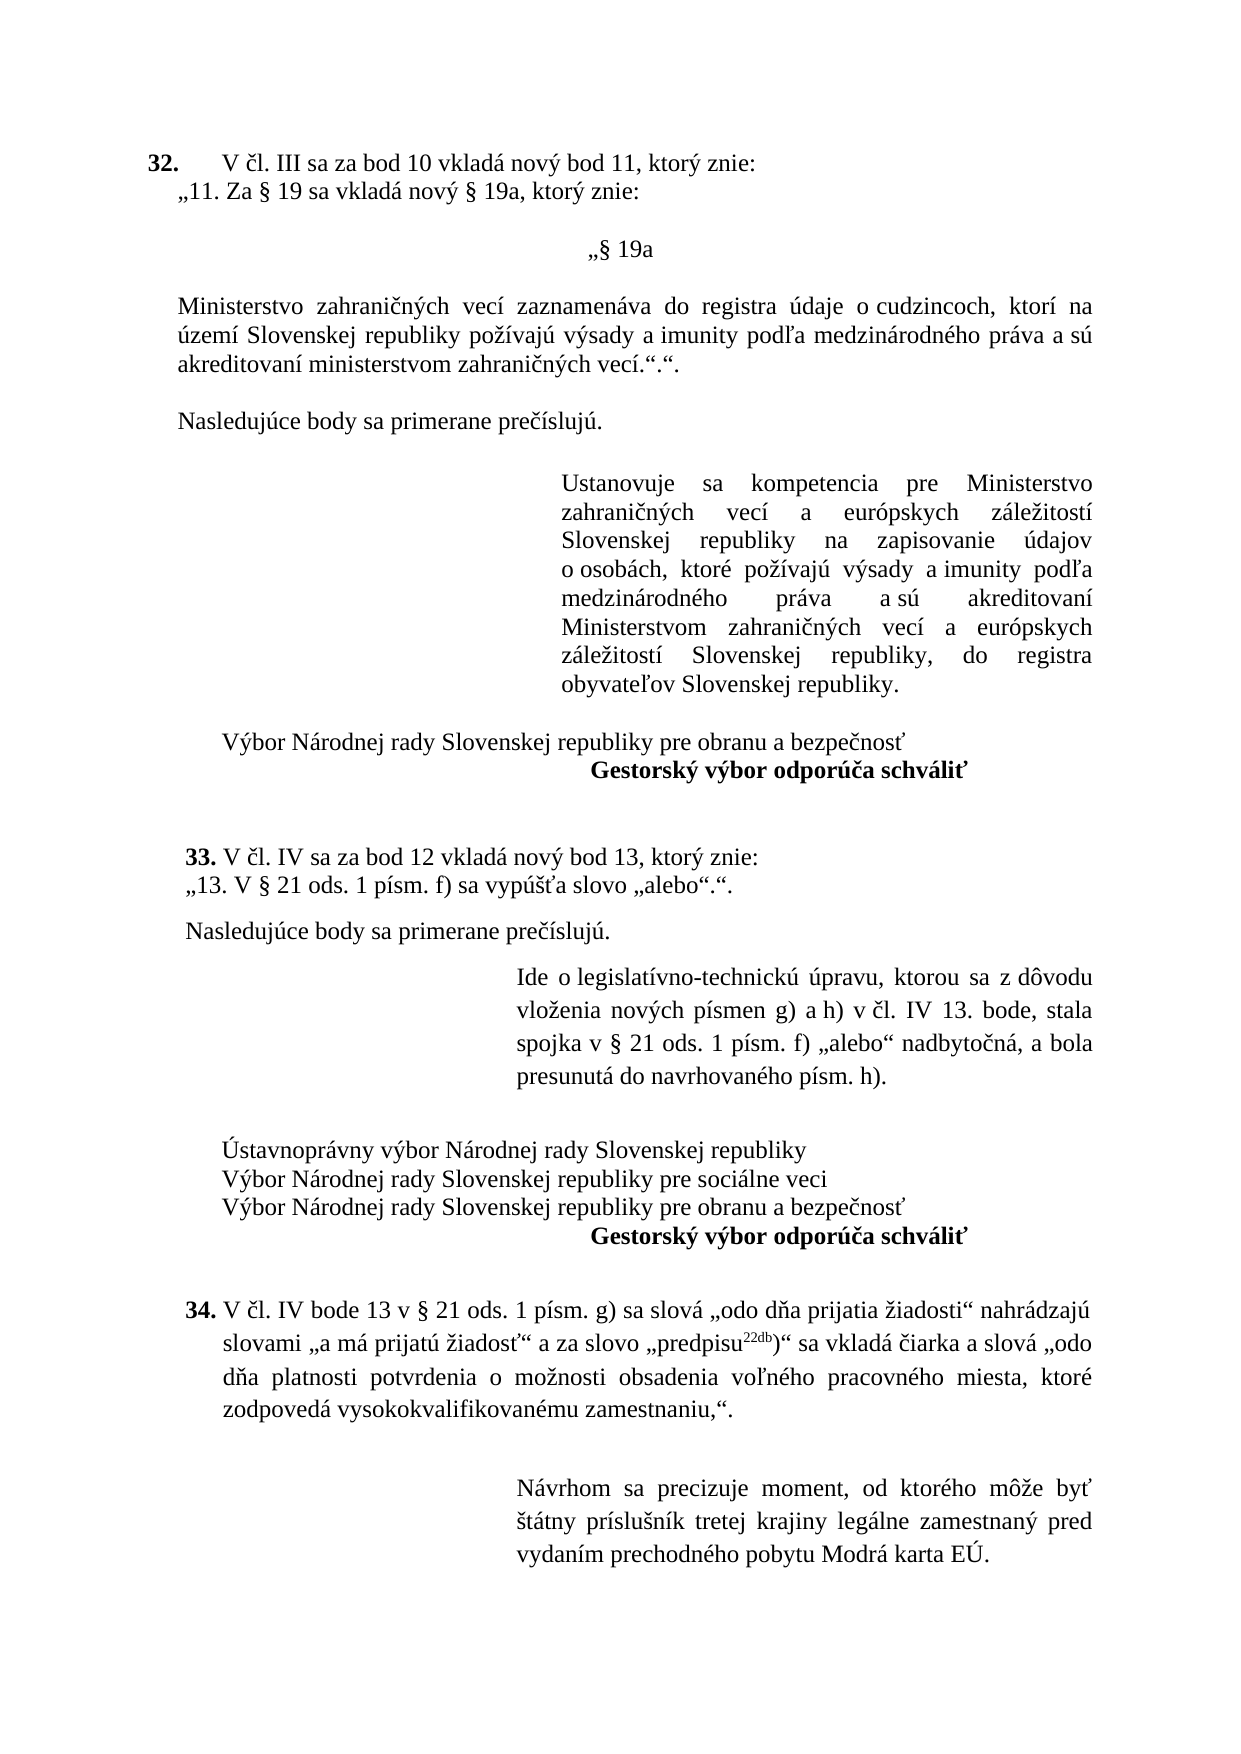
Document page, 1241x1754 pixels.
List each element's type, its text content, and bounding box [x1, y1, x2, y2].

text Gestorský výbor odporúča schváliť [260, 1221, 1093, 1250]
text Výbor Národnej rady Slovenskej republiky pre obranu a bezpečnosť [148, 1192, 1093, 1221]
text Ministerstvo zahraničných vecí zaznamenáva do registra údaje o cudzincoch, ktorí na území Slovenskej republiky požívajú výsady a imunity podľa medzinárodného práva a sú akreditovaní ministerstvom zahraničných vecí.“.“. [177, 291, 1093, 378]
list V čl. IV bode 13 v § 21 ods. 1 písm. g) sa slová „odo dňa prijatia žiadosti“ nahrádzajú slovami „a má prijatú žiadosť“ a za slovo „predpisu22db)“ sa vkladá čiarka a slová „odo dňa platnosti potvrdenia o možnosti obsadenia voľného pracovného miesta, ktoré zodpovedá vysokokvalifikovanému zamestnaniu,“. [185, 1296, 1093, 1423]
text „13. V § 21 ods. 1 písm. f) sa vypúšťa slovo „alebo“.“. [185, 871, 1093, 899]
text Gestorský výbor odporúča schváliť [260, 756, 1093, 784]
list V čl. III sa za bod 10 vkladá nový bod 11, ktorý znie: [148, 148, 1093, 176]
text Návrhom sa precizuje moment, od ktorého môže byť štátny príslušník tretej krajiny legálne zamestnaný pred vydaním prechodného pobytu Modrá karta EÚ. [516, 1473, 1093, 1568]
text Nasledujúce body sa primerane prečíslujú. [177, 406, 1093, 435]
text Ústavnoprávny výbor Národnej rady Slovenskej republiky [148, 1135, 1093, 1164]
text Výbor Národnej rady Slovenskej republiky pre sociálne veci [148, 1164, 1093, 1192]
text „11. Za § 19 sa vkladá nový § 19a, ktorý znie: [177, 176, 1093, 205]
text Výbor Národnej rady Slovenskej republiky pre obranu a bezpečnosť [148, 727, 1093, 756]
text Nasledujúce body sa primerane prečíslujú. [185, 916, 1093, 945]
list V čl. IV sa za bod 12 vkladá nový bod 13, ktorý znie: [185, 842, 1093, 871]
text Ustanovuje sa kompetencia pre Ministerstvo zahraničných vecí a európskych záležitostí Slovenskej republiky na zapisovanie údajov o osobách, ktoré požívajú výsady a imunity podľa medzinárodného práva a sú akreditovaní Ministerstvom zahraničných vecí a európskych záležitostí Slovenskej republiky, do registra obyvateľov Slovenskej republiky. [561, 468, 1093, 698]
text „§ 19a [148, 234, 1093, 263]
text Ide o legislatívno-technickú úpravu, ktorou sa z dôvodu vloženia nových písmen g) a h) v čl. IV 13. bode, stala spojka v § 21 ods. 1 písm. f) „alebo“ nadbytočná, a bola presunutá do navrhovaného písm. h). [516, 962, 1093, 1089]
